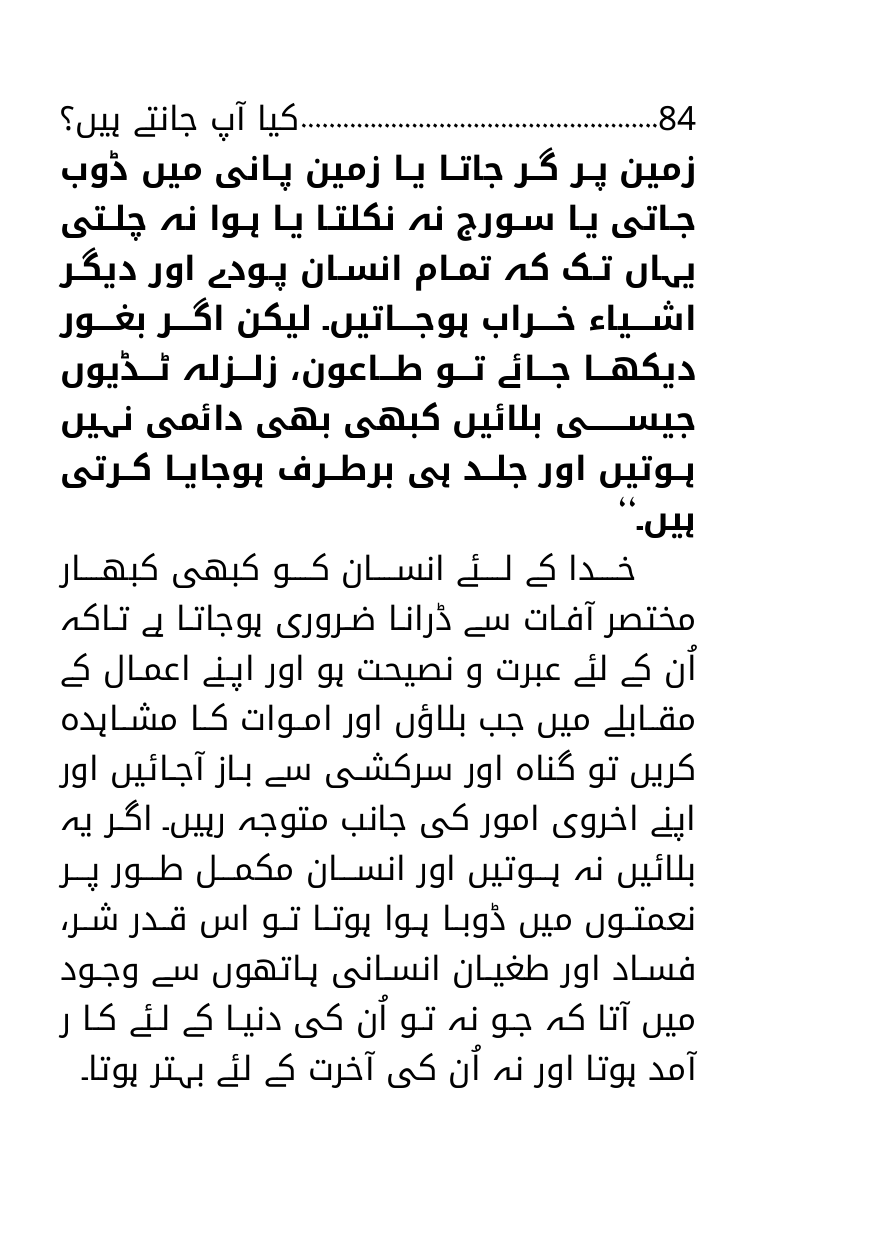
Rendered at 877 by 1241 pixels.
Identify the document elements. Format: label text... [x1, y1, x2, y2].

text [60, 140, 697, 540]
text خدا کے لئے انسان کو کبھی کبھار مختصر آفات سے ڈرانا ضروری ہوجاتا ہے تاکہ اُن کے لئے عبرت و نصیحت ہو اور اپنے اعمال کے مقابلے میں جب بلاؤں اور اموات کا مشاہدہ کریں تو گناہ اور سرکشی سے باز آجائیں اور اپنے اخروی امور کی جانب متوجہ رہیں۔ اگر یہ بلائیں نہ ہوتیں اور انسان مکمل طور پر نعمتوں میں ڈوبا ہوا ہوتا تو اس قدر شر، فساد اور طغیان انسانی ہاتھوں سے وجود میں آتا کہ جو نہ تو اُن کی دنیا کے لئے کا ر آمد ہوتا اور نہ اُن کی آخرت کے لئے بہتر ہوتا۔ [60, 540, 697, 1090]
